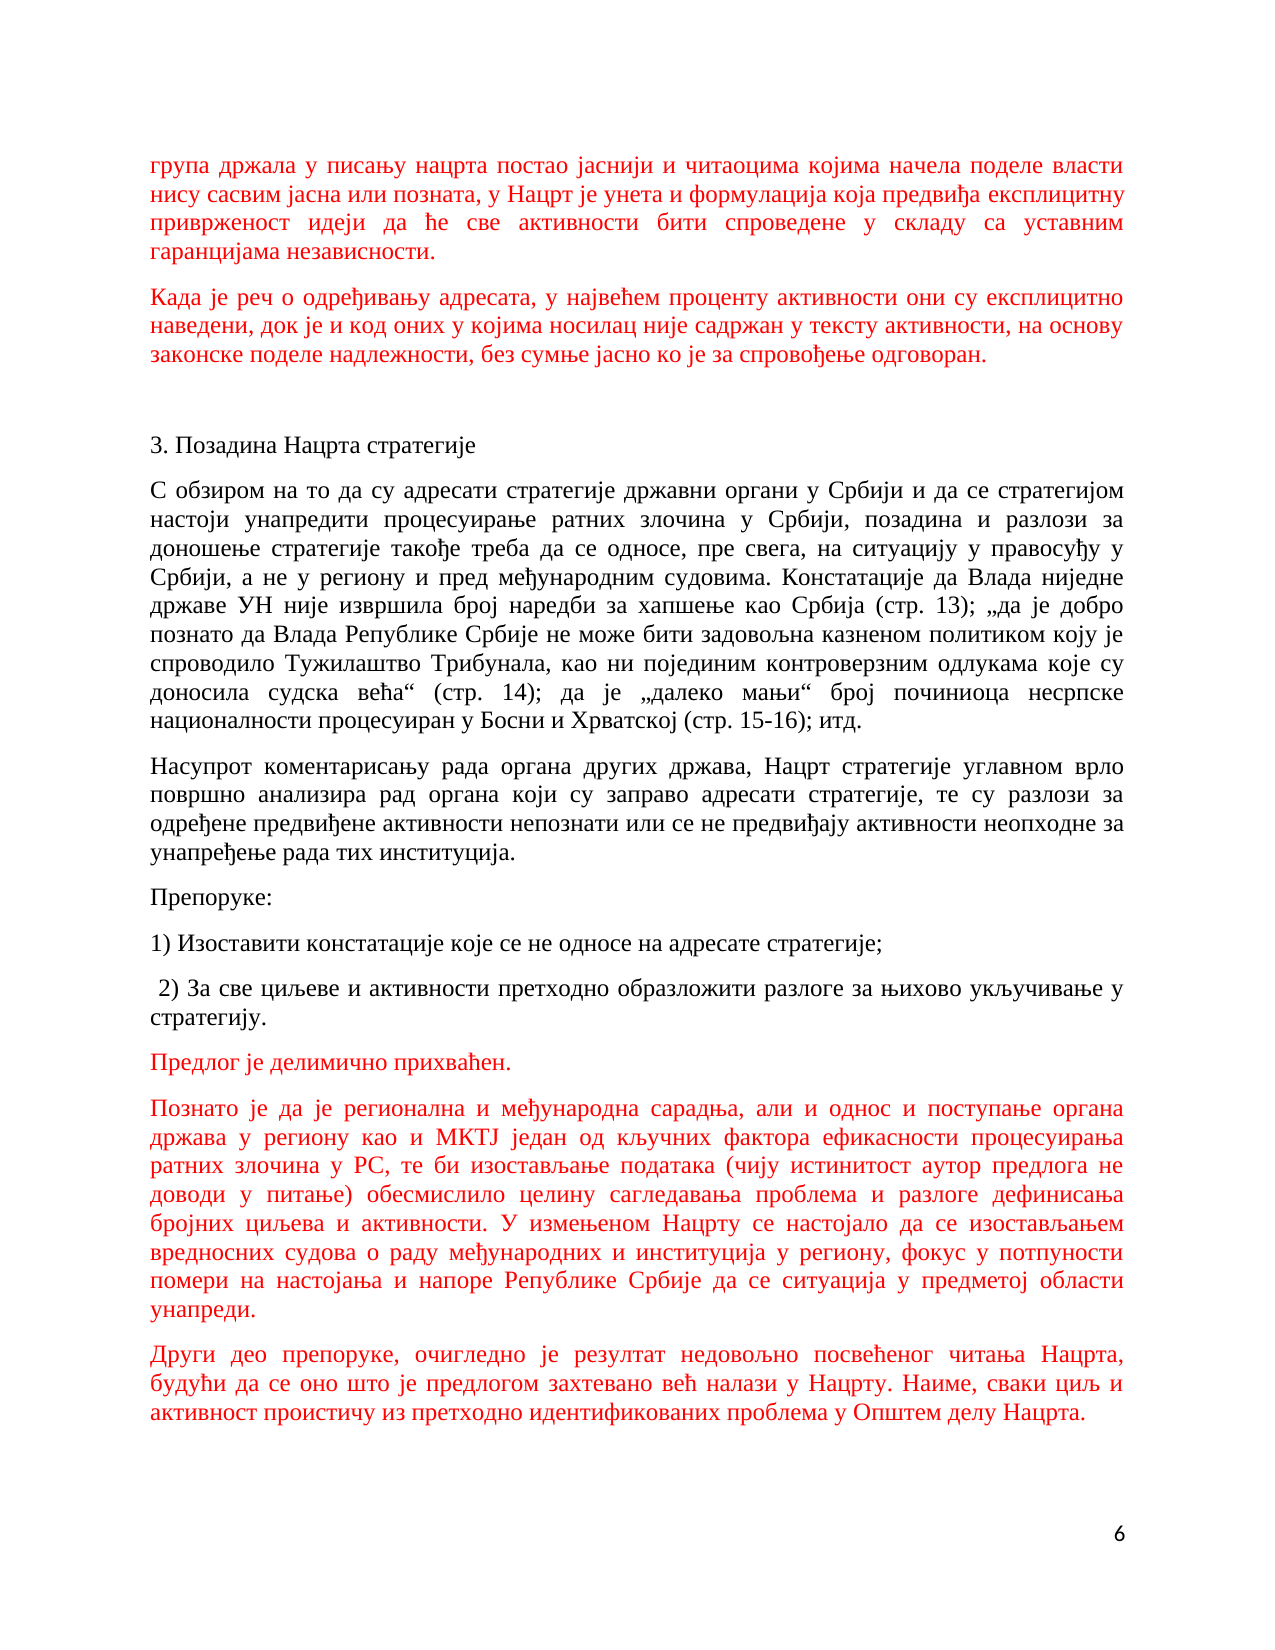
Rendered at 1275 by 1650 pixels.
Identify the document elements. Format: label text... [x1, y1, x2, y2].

text Када је реч о одређивању адресата, у највећем проценту активности они су експлицитно наведени, док је и код оних у којима носилац није садржан у тексту активности, на основу законске поделе надлежности, без сумње јасно ко је за спровођење одговоран. [150, 282, 1125, 368]
text 1) Изоставити констатације које се не односе на адресате стратегије; [150, 928, 1125, 957]
text 2) За све циљеве и активности претходно образложити разлоге за њихово укључивање у стратегију. [150, 973, 1125, 1031]
text Предлог је делимично прихваћен. [150, 1047, 1125, 1076]
text Познато је да је регионална и међународна сарадња, али и однос и поступање органа држава у региону као и МКТЈ један од кључних фактора ефикасности процесуирања ратних злочина у РС, те би изостављање података (чију истинитост аутор предлога не доводи у питање) обесмислило целину сагледавања проблема и разлоге дефинисања бројних циљева и активности. У измењеном Нацрту се настојало да се изостављањем вредносних судова о раду међународних и институција у региону, фокус у потпуности помери на настојања и напоре Републике Србије да се ситуација у предметој области унапреди. [150, 1093, 1125, 1323]
text Насупрот коментарисању рада органа других држава, Нацрт стратегије углавном врло површно анализира рад органа који су заправо адресати стратегије, те су разлози за одређене предвиђене активности непознати или се не предвиђају активности неопходне за унапређење рада тих институција. [150, 751, 1125, 866]
text Други део препоруке, очигледно је резултат недовољно посвећеног читања Нацрта, будући да се оно што је предлогом захтевано већ налази у Нацрту. Наиме, сваки циљ и активност проистичу из претходно идентификованих проблема у Општем делу Нацрта. [150, 1339, 1125, 1426]
text С обзиром на то да су адресати стратегије државни органи у Србији и да се стратегијом настоји унапредити процесуирање ратних злочина у Србији, позадина и разлози за доношење стратегије такође треба да се односе, пре свега, на ситуацију у правосуђу у Србији, а не у региону и пред међународним судовима. Констатације да Влада ниједне државе УН није извршила број наредби за хапшење као Србија (стр. 13); „да је добро познато да Влада Републике Србије не може бити задовољна казненом политиком коју је спроводило Тужилаштво Трибунала, као ни појединим контроверзним одлукама које су доносила судска већа“ (стр. 14); да је „далеко мањи“ број починиоца несрпске националности процесуиран у Босни и Хрватској (стр. 15-16); итд. [150, 475, 1125, 734]
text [150, 150, 1125, 265]
text Препоруке: [150, 882, 1125, 911]
text 3. Позадина Нацрта стратегије [150, 430, 1125, 459]
